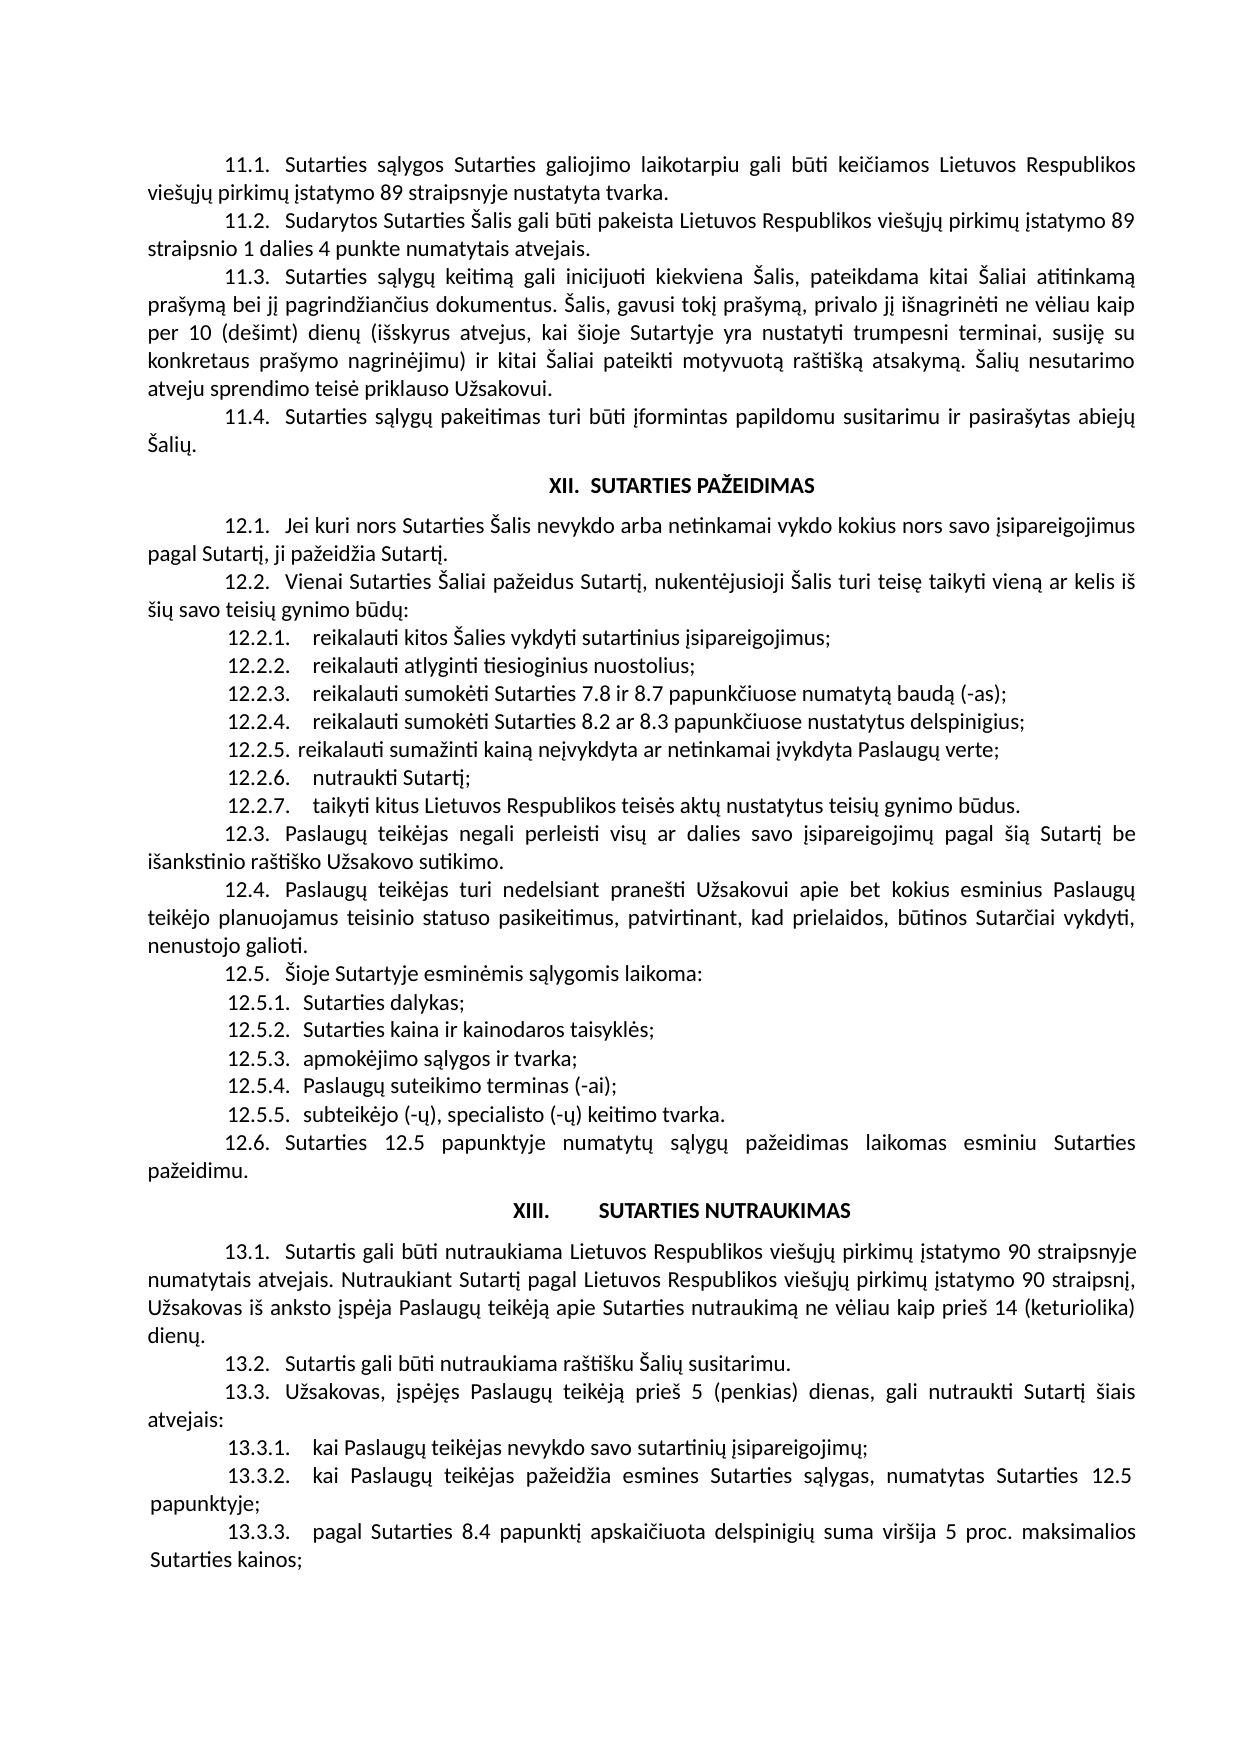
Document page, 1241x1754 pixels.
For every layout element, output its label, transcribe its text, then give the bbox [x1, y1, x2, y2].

list SUTARTIES PAŽEIDIMAS [227, 471, 1137, 499]
list Užsakovas, įspėjęs Paslaugų teikėją prieš 5 (penkias) dienas, gali nutraukti Sutartį šiais atvejais: [147, 1377, 1137, 1433]
list reikalauti sumažinti kainą neįvykdyta ar netinkamai įvykdyta Paslaugų verte; [150, 735, 1137, 763]
list kai Paslaugų teikėjas pažeidžia esmines Sutarties sąlygas, numatytas Sutarties 12.5 papunktyje; [150, 1461, 1137, 1517]
list Sutarties sąlygų keitimą gali inicijuoti kiekviena Šalis, pateikdama kitai Šaliai atitinkamą prašymą bei jį pagrindžiančius dokumentus. Šalis, gavusi tokį prašymą, privalo jį išnagrinėti ne vėliau kaip per 10 (dešimt) dienų (išskyrus atvejus, kai šioje Sutartyje yra nustatyti trumpesni terminai, susiję su konkretaus prašymo nagrinėjimu) ir kitai Šaliai pateikti motyvuotą raštišką atsakymą. Šalių nesutarimo atveju sprendimo teisė priklauso Užsakovui. [147, 262, 1137, 402]
list Paslaugų teikėjas negali perleisti visų ar dalies savo įsipareigojimų pagal šią Sutartį be išankstinio raštiško Užsakovo sutikimo. [147, 819, 1137, 876]
list SUTARTIES NUTRAUKIMAS [227, 1196, 1137, 1224]
list reikalauti atlyginti tiesioginius nuostolius; [150, 651, 1137, 679]
list Paslaugų teikėjas turi nedelsiant pranešti Užsakovui apie bet kokius esminius Paslaugų teikėjo planuojamus teisinio statuso pasikeitimus, patvirtinant, kad prielaidos, būtinos Sutarčiai vykdyti, nenustojo galioti. [147, 876, 1137, 959]
list Šioje Sutartyje esminėmis sąlygomis laikoma: [147, 959, 1137, 988]
list subteikėjo (-ų), specialisto (-ų) keitimo tvarka. [150, 1100, 1137, 1128]
list Vienai Sutarties Šaliai pažeidus Sutartį, nukentėjusioji Šalis turi teisę taikyti vieną ar kelis iš šių savo teisių gynimo būdų: [147, 567, 1137, 623]
list Sutartis gali būti nutraukiama raštišku Šalių susitarimu. [147, 1349, 1137, 1377]
list Jei kuri nors Sutarties Šalis nevykdo arba netinkamai vykdo kokius nors savo įsipareigojimus pagal Sutartį, ji pažeidžia Sutartį. [147, 511, 1137, 567]
list reikalauti sumokėti Sutarties 7.8 ir 8.7 papunkčiuose numatytą baudą (-as); [150, 679, 1137, 707]
list Sutartis gali būti nutraukiama Lietuvos Respublikos viešųjų pirkimų įstatymo 90 straipsnyje numatytais atvejais. Nutraukiant Sutartį pagal Lietuvos Respublikos viešųjų pirkimų įstatymo 90 straipsnį, Užsakovas iš anksto įspėja Paslaugų teikėją apie Sutarties nutraukimą ne vėliau kaip prieš 14 (keturiolika) dienų. [147, 1237, 1137, 1349]
list Sutarties sąlygos Sutarties galiojimo laikotarpiu gali būti keičiamos Lietuvos Respublikos viešųjų pirkimų įstatymo 89 straipsnyje nustatyta tvarka. [147, 150, 1137, 206]
list Sudarytos Sutarties Šalis gali būti pakeista Lietuvos Respublikos viešųjų pirkimų įstatymo 89 straipsnio 1 dalies 4 punkte numatytais atvejais. [147, 206, 1137, 262]
list Sutarties kaina ir kainodaros taisyklės; [150, 1016, 1137, 1044]
list apmokėjimo sąlygos ir tvarka; [150, 1044, 1137, 1072]
list kai Paslaugų teikėjas nevykdo savo sutartinių įsipareigojimų; [150, 1433, 1137, 1461]
list reikalauti kitos Šalies vykdyti sutartinius įsipareigojimus; [150, 623, 1137, 651]
list Sutarties sąlygų pakeitimas turi būti įformintas papildomu susitarimu ir pasirašytas abiejų Šalių. [147, 402, 1137, 458]
list nutraukti Sutartį; [150, 763, 1137, 791]
list Sutarties dalykas; [150, 988, 1137, 1016]
list reikalauti sumokėti Sutarties 8.2 ar 8.3 papunkčiuose nustatytus delspinigius; [150, 707, 1137, 735]
list Paslaugų suteikimo terminas (-ai); [150, 1072, 1137, 1100]
list pagal Sutarties 8.4 papunktį apskaičiuota delspinigių suma viršija 5 proc. maksimalios Sutarties kainos; [150, 1517, 1137, 1573]
list Sutarties 12.5 papunktyje numatytų sąlygų pažeidimas laikomas esminiu Sutarties pažeidimu. [147, 1128, 1137, 1184]
list taikyti kitus Lietuvos Respublikos teisės aktų nustatytus teisių gynimo būdus. [150, 791, 1137, 819]
